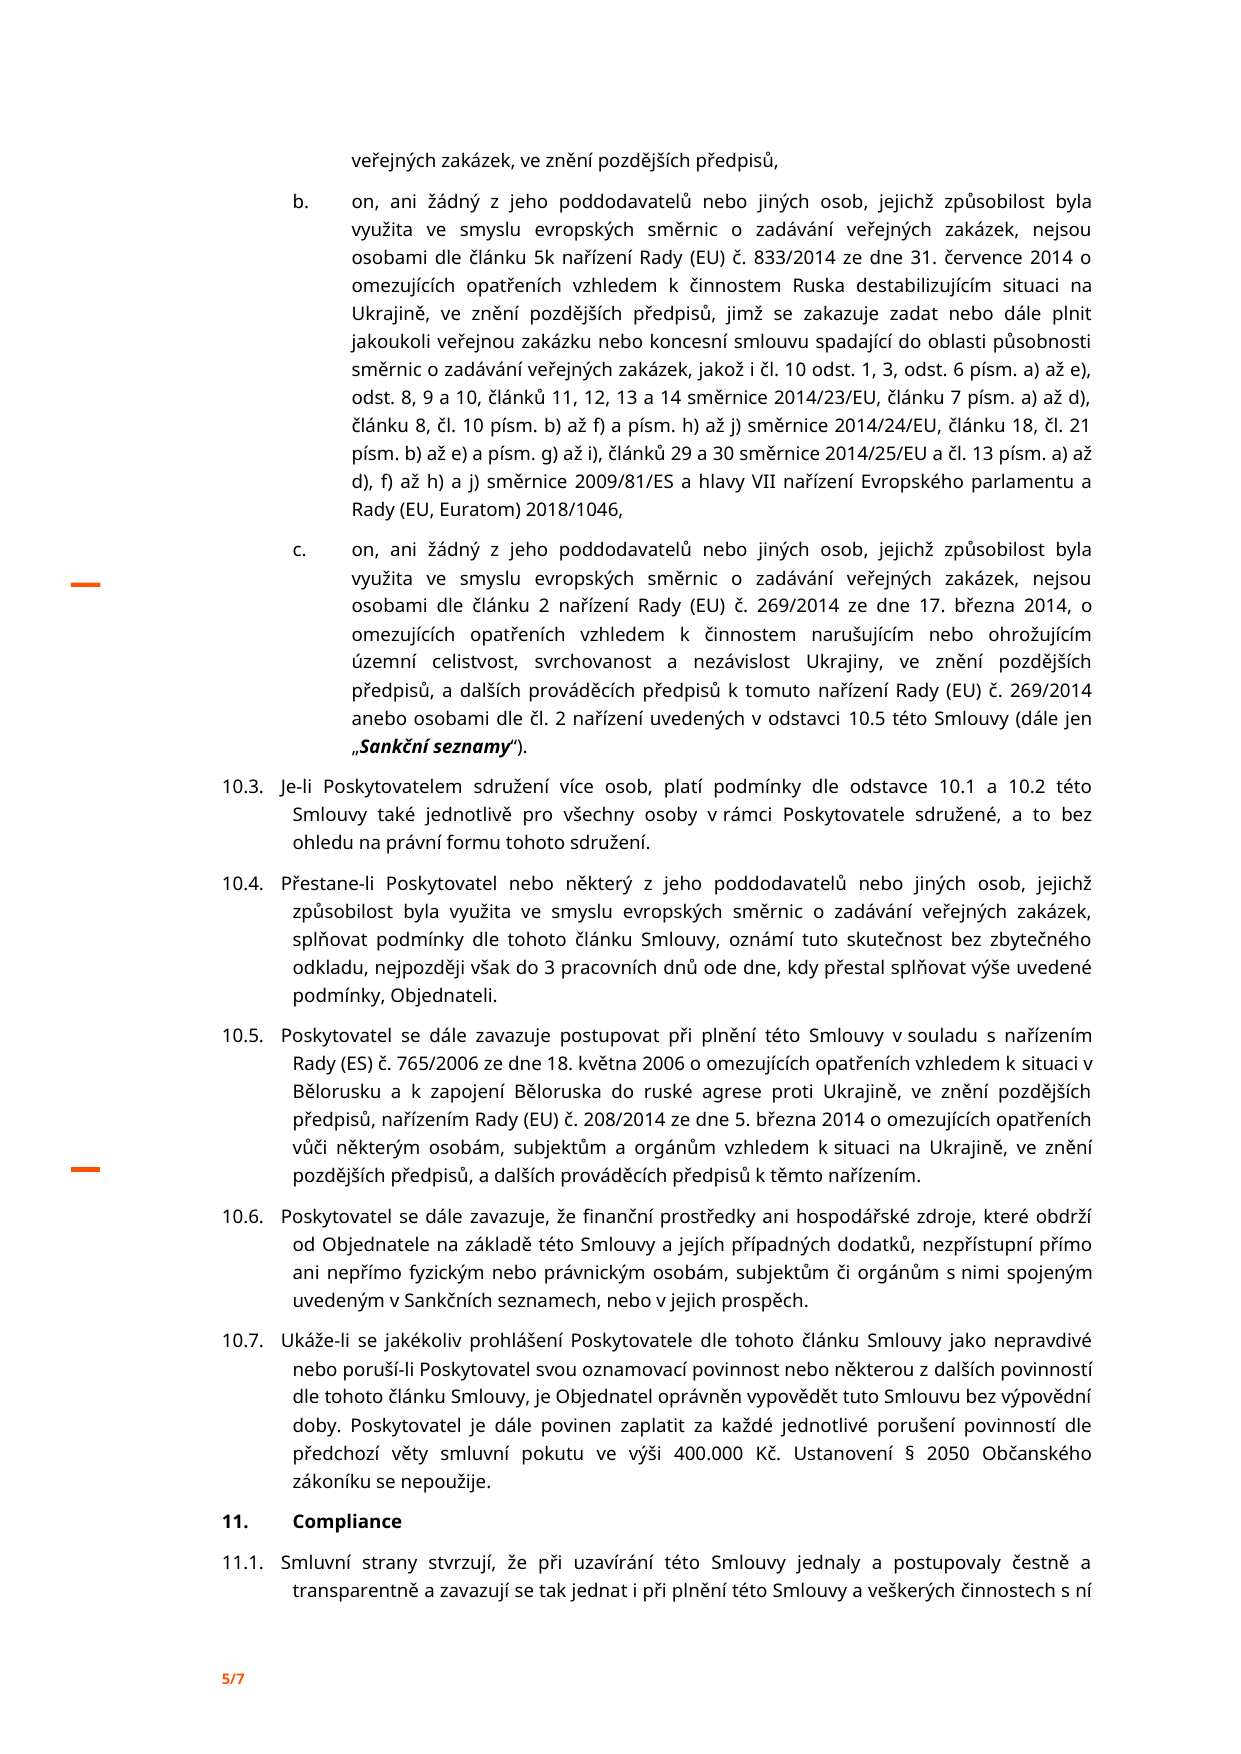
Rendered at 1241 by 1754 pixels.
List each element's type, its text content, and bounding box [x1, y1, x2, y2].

text Ukáže-li se jakékoliv prohlášení Poskytovatele dle tohoto článku Smlouvy jako nepravdivé nebo poruší-li Poskytovatel svou oznamovací povinnost nebo některou z dalších povinností dle tohoto článku Smlouvy, je Objednatel oprávněn vypovědět tuto Smlouvu bez výpovědní doby. Poskytovatel je dále povinen zaplatit za každé jednotlivé porušení povinností dle předchozí věty smluvní pokutu ve výši 400.000 Kč. Ustanovení § 2050 Občanského zákoníku se nepoužije. [222, 1328, 1093, 1493]
text Přestane-li Poskytovatel nebo některý z jeho poddodavatelů nebo jiných osob, jejichž způsobilost byla využita ve smyslu evropských směrnic o zadávání veřejných zakázek, splňovat podmínky dle tohoto článku Smlouvy, oznámí tuto skutečnost bez zbytečného odkladu, nejpozději však do 3 pracovních dnů ode dne, kdy přestal splňovat výše uvedené podmínky, Objednateli. [222, 870, 1093, 1008]
text Je-li Poskytovatelem sdružení více osob, platí podmínky dle odstavce 10.1 a 10.2 této Smlouvy také jednotlivě pro všechny osoby v rámci Poskytovatele sdružené, a to bez ohledu na právní formu tohoto sdružení. [222, 773, 1093, 855]
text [222, 1549, 1093, 1602]
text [292, 147, 1093, 173]
text Poskytovatel se dále zavazuje postupovat při plnění této Smlouvy v souladu s nařízením Rady (ES) č. 765/2006 ze dne 18. května 2006 o omezujících opatřeních vzhledem k situaci v Bělorusku a k zapojení Běloruska do ruské agrese proti Ukrajině, ve znění pozdějších předpisů, nařízením Rady (EU) č. 208/2014 ze dne 5. března 2014 o omezujících opatřeních vůči některým osobám, subjektům a orgánům vzhledem k situaci na Ukrajině, ve znění pozdějších předpisů, a dalších prováděcích předpisů k těmto nařízením. [222, 1023, 1093, 1188]
text on, ani žádný z jeho poddodavatelů nebo jiných osob, jejichž způsobilost byla využita ve smyslu evropských směrnic o zadávání veřejných zakázek, nejsou osobami dle článku 5k nařízení Rady (EU) č. 833/2014 ze dne 31. července 2014 o omezujících opatřeních vzhledem k činnostem Ruska destabilizujícím situaci na Ukrajině, ve znění pozdějších předpisů, jimž se zakazuje zadat nebo dále plnit jakoukoli veřejnou zakázku nebo koncesní smlouvu spadající do oblasti působnosti směrnic o zadávání veřejných zakázek, jakož i čl. 10 odst. 1, 3, odst. 6 písm. a) až e), odst. 8, 9 a 10, článků 11, 12, 13 a 14 směrnice 2014/23/EU, článku 7 písm. a) až d), článku 8, čl. 10 písm. b) až f) a písm. h) až j) směrnice 2014/24/EU, článku 18, čl. 21 písm. b) až e) a písm. g) až i), článků 29 a 30 směrnice 2014/25/EU a čl. 13 písm. a) až d), f) až h) a j) směrnice 2009/81/ES a hlavy VII nařízení Evropského parlamentu a Rady (EU, Euratom) 2018/1046, [292, 188, 1093, 522]
text Compliance [222, 1508, 1093, 1534]
text on, ani žádný z jeho poddodavatelů nebo jiných osob, jejichž způsobilost byla využita ve smyslu evropských směrnic o zadávání veřejných zakázek, nejsou osobami dle článku 2 nařízení Rady (EU) č. 269/2014 ze dne 17. března 2014, o omezujících opatřeních vzhledem k činnostem narušujícím nebo ohrožujícím územní celistvost, svrchovanost a nezávislost Ukrajiny, ve znění pozdějších předpisů, a dalších prováděcích předpisů k tomuto nařízení Rady (EU) č. 269/2014 anebo osobami dle čl. 2 nařízení uvedených v odstavci 10.5 této Smlouvy (dále jen „Sankční seznamy“). [292, 537, 1093, 758]
text Poskytovatel se dále zavazuje, že finanční prostředky ani hospodářské zdroje, které obdrží od Objednatele na základě této Smlouvy a jejích případných dodatků, nezpřístupní přímo ani nepřímo fyzickým nebo právnickým osobám, subjektům či orgánům s nimi spojeným uvedeným v Sankčních seznamech, nebo v jejich prospěch. [222, 1203, 1093, 1313]
